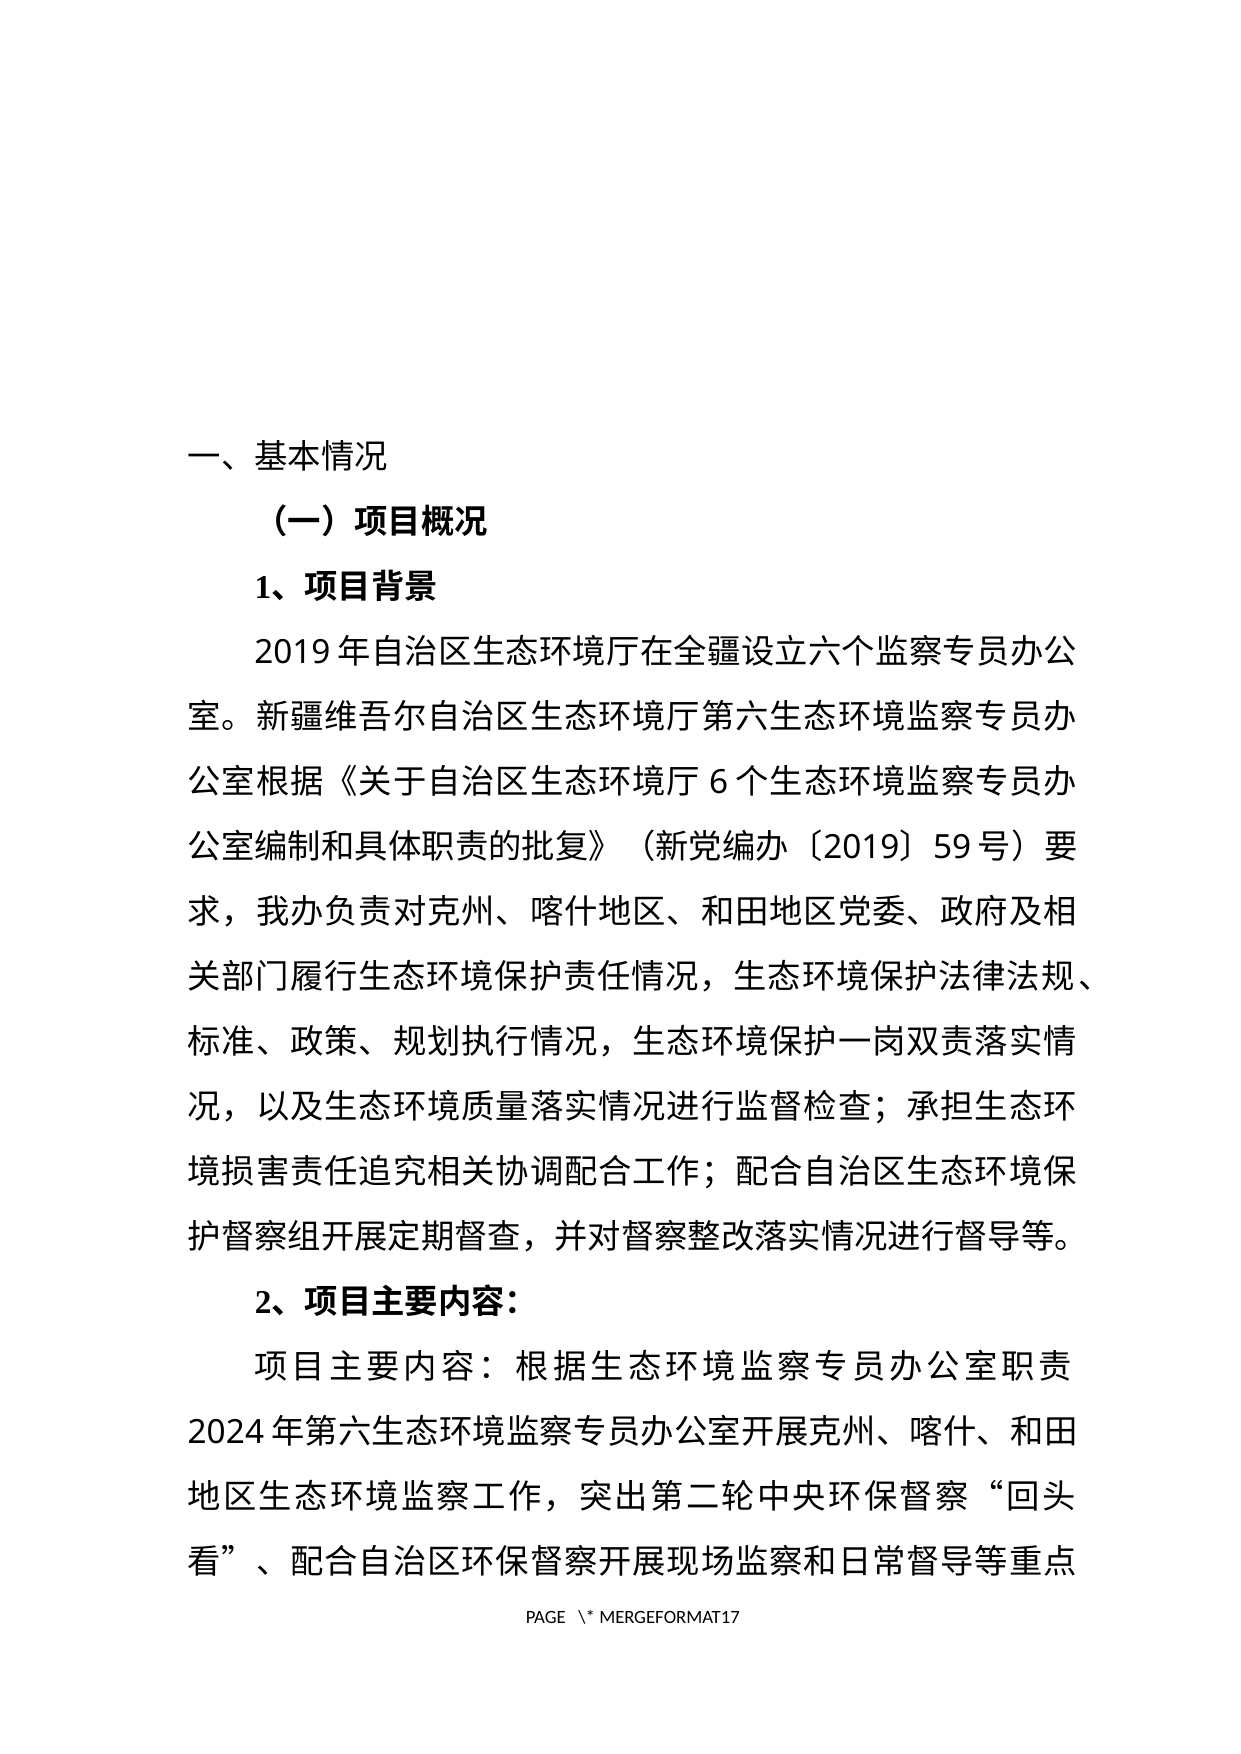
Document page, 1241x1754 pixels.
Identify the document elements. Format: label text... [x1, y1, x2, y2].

title 项目主要内容： [187, 1267, 1078, 1332]
text （一）项目概况 [187, 487, 1078, 552]
text 2019年自治区生态环境厅在全疆设立六个监察专员办公室。新疆维吾尔自治区生态环境厅第六生态环境监察专员办公室根据《关于自治区生态环境厅6个生态环境监察专员办公室编制和具体职责的批复》（新党编办〔2019〕59号）要求，我办负责对克州、喀什地区、和田地区党委、政府及相关部门履行生态环境保护责任情况，生态环境保护法律法规、标准、政策、规划执行情况，生态环境保护一岗双责落实情况，以及生态环境质量落实情况进行监督检查；承担生态环境损害责任追究相关协调配合工作；配合自治区生态环境保护督察组开展定期督查，并对督察整改落实情况进行督导等。 [187, 617, 1078, 1267]
text 1、项目背景 [187, 552, 1078, 617]
text 一、基本情况 [187, 422, 1078, 487]
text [187, 1332, 1078, 1592]
